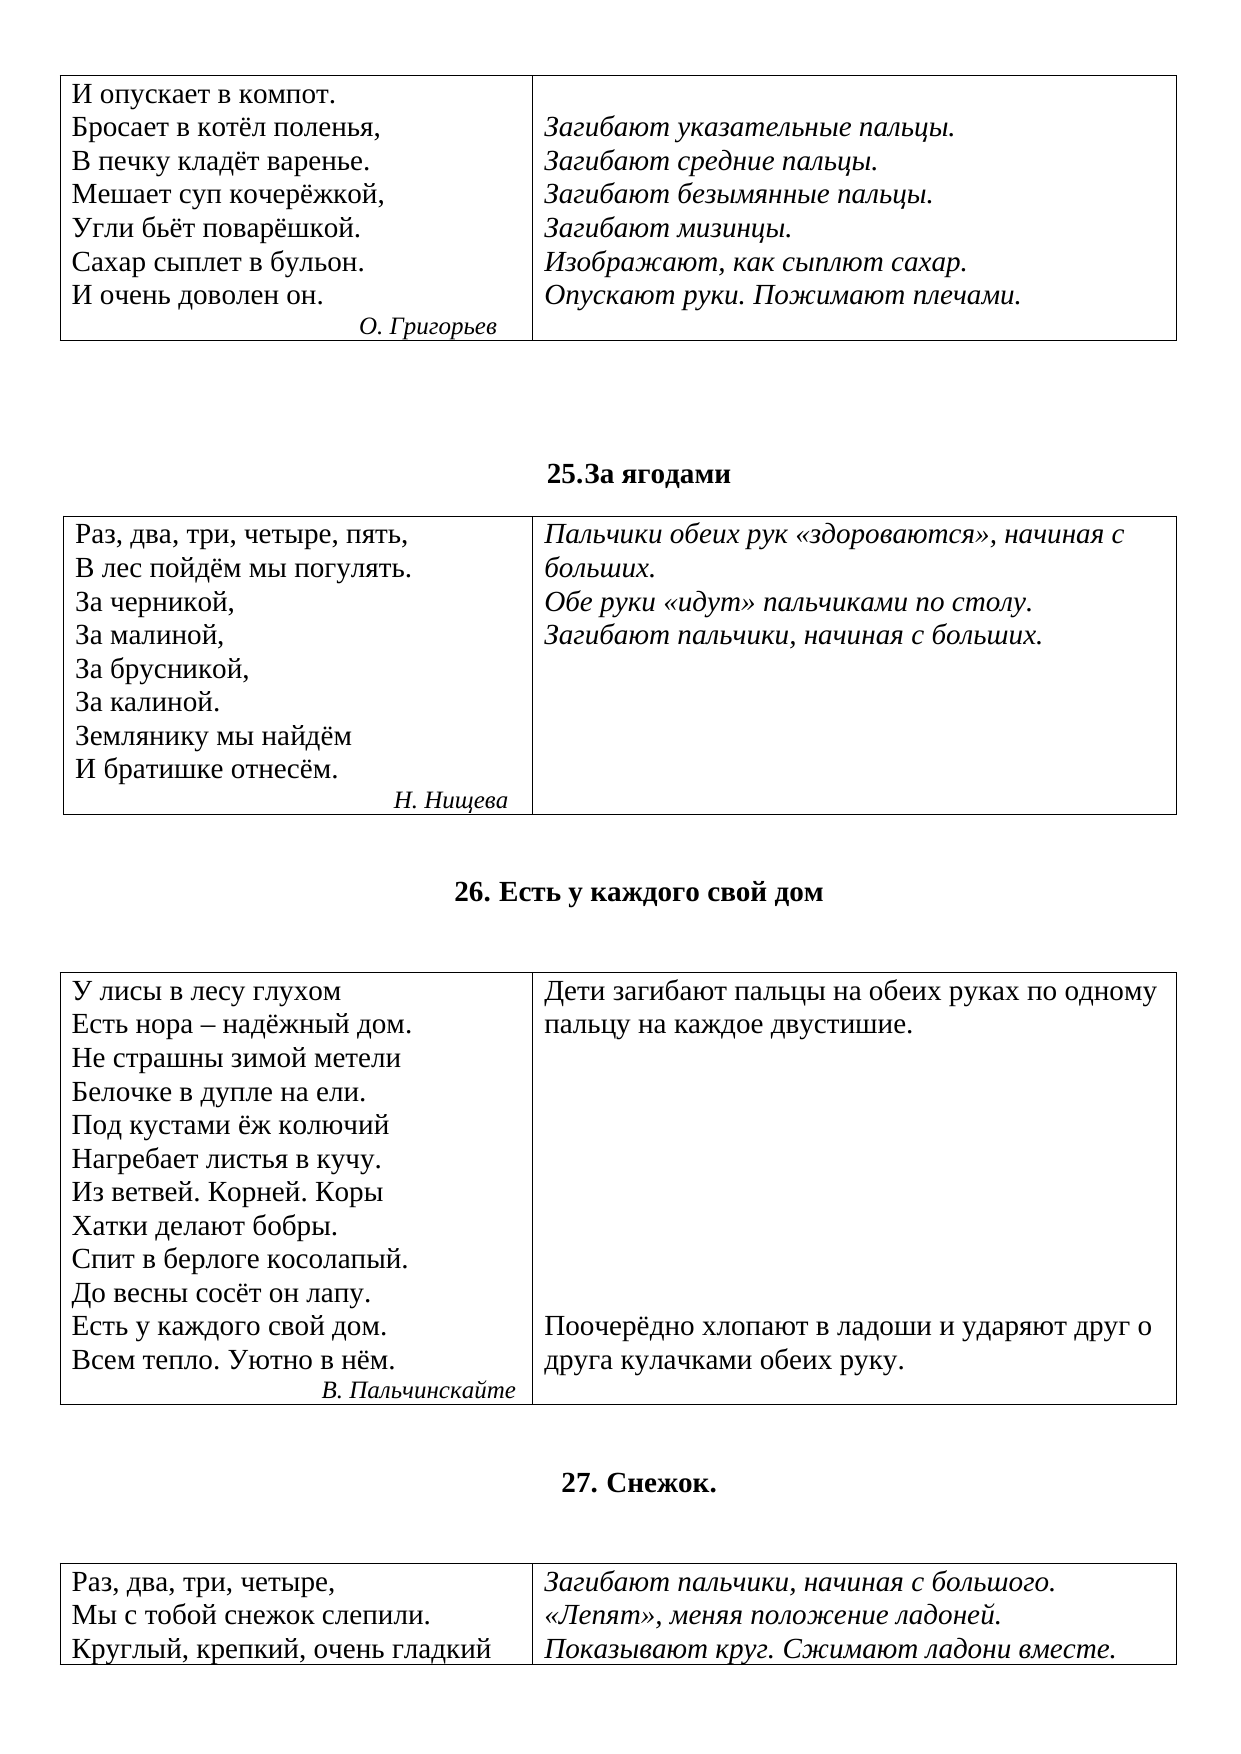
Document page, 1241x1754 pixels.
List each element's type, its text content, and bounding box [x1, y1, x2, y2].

table_header Пальчики обеих рук «здороваются», начиная с больших. Обе руки «идут» пальчиками по столу. Загибают пальчики, начиная с больших. [533, 517, 1176, 814]
list За ягодами [112, 456, 1165, 490]
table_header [533, 1564, 1176, 1664]
table_header У лисы в лесу глухом Есть нора – надёжный дом. Не страшны зимой метели Белочке в дупле на ели. Под кустами ёж колючий Нагребает листья в кучу. Из ветвей. Корней. Коры Хатки делают бобры. Спит в берлоге косолапый. До весны сосёт он лапу. Есть у каждого свой дом. Всем тепло. Уютно в нём. В. Пальчинскайте [61, 973, 532, 1404]
list Снежок. [112, 1465, 1165, 1498]
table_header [61, 76, 532, 339]
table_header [533, 76, 1176, 339]
table_header Раз, два, три, четыре, пять, В лес пойдём мы погулять. За черникой, За малиной, За брусникой, За калиной. Землянику мы найдём И братишке отнесём. Н. Нищева [64, 517, 532, 814]
table_header Дети загибают пальцы на обеих руках по одному пальцу на каждое двустишие. Поочерёдно хлопают в ладоши и ударяют друг о друга кулачками обеих руку. [533, 973, 1176, 1404]
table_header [61, 1564, 532, 1664]
list Есть у каждого свой дом [112, 874, 1165, 908]
